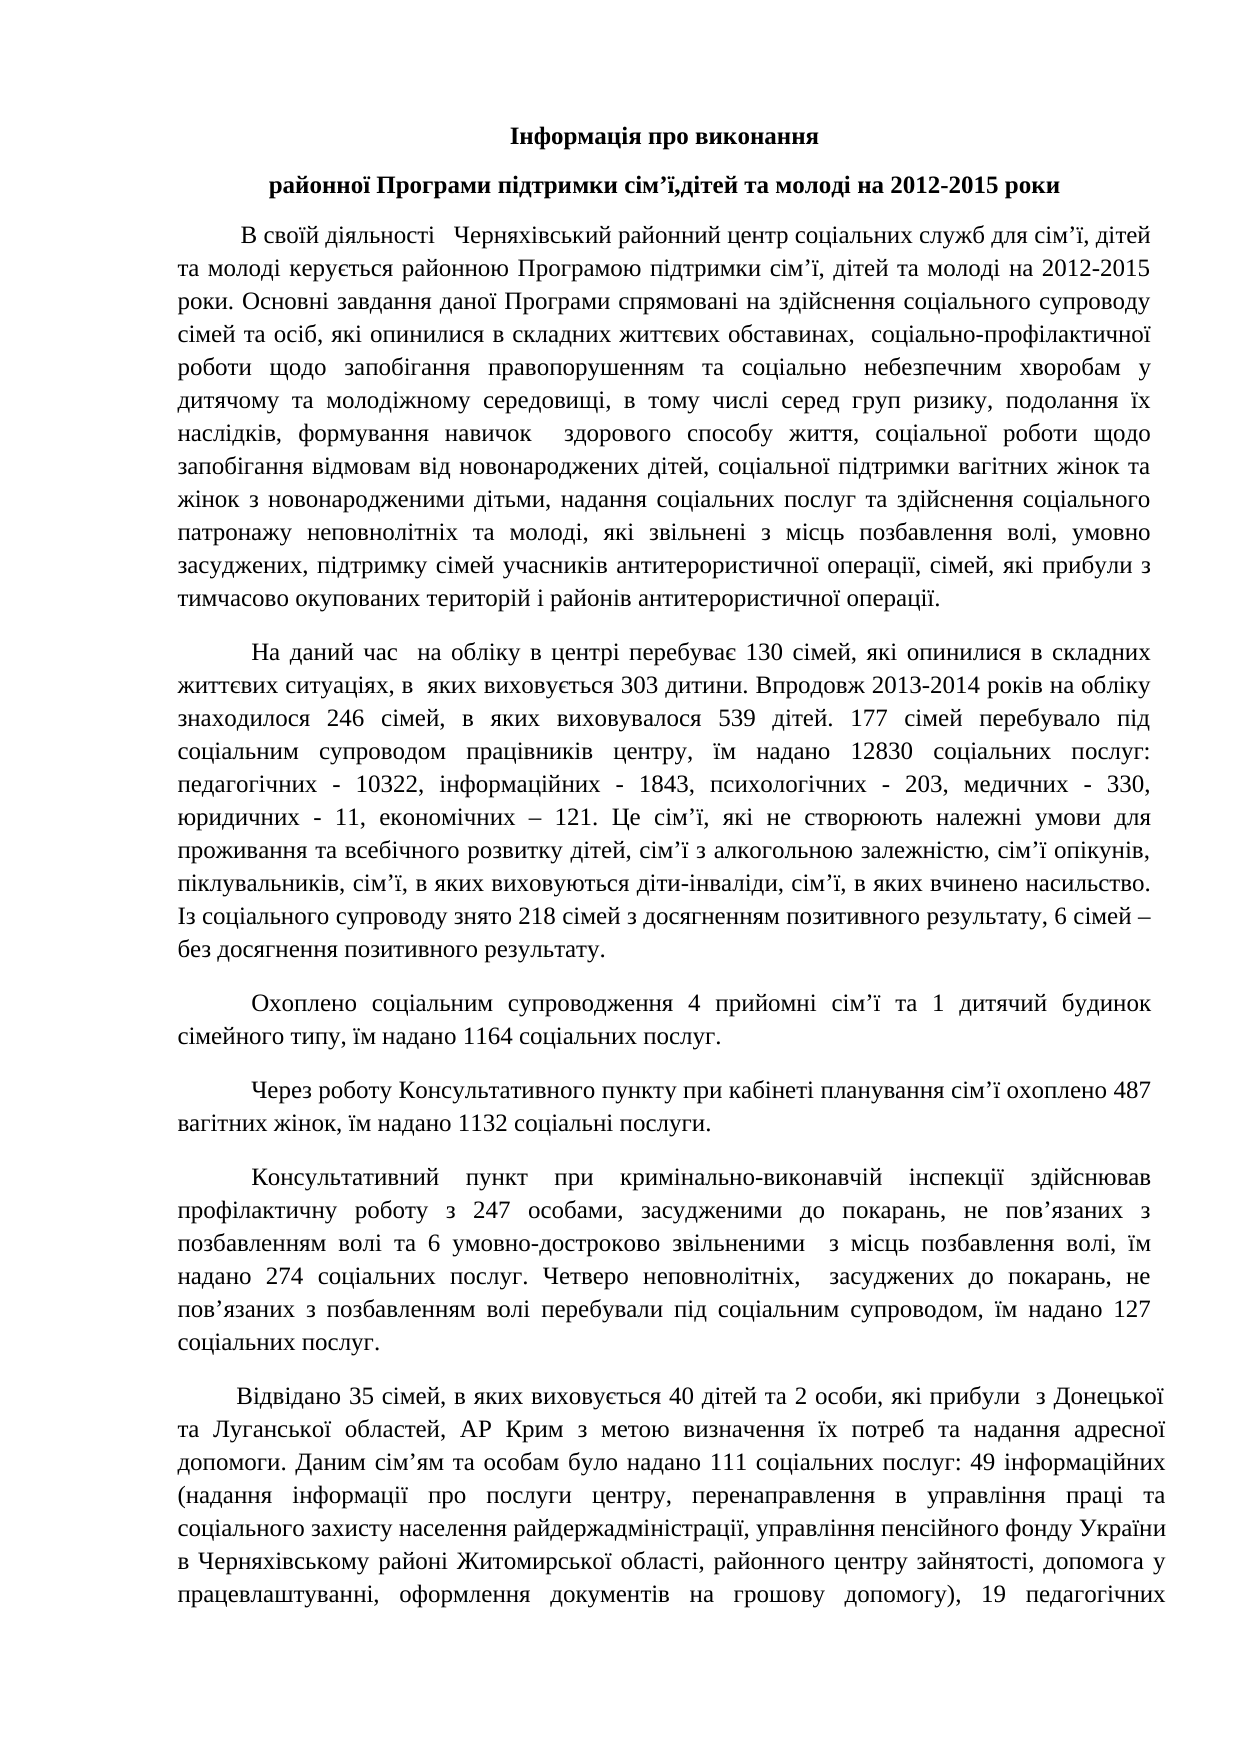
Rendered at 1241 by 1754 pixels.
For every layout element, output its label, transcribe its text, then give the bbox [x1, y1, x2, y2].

text В своїй діяльності Черняхівський районний центр соціальних служб для сім’ї, дітей та молоді керується районною Програмою підтримки сім’ї, дітей та молоді на 2012-2015 роки. Основні завдання даної Програми спрямовані на здійснення соціального супроводу сімей та осіб, які опинилися в складних життєвих обставинах, соціально-профілактичної роботи щодо запобігання правопорушенням та соціально небезпечним хворобам у дитячому та молодіжному середовищі, в тому числі серед груп ризику, подолання їх наслідків, формування навичок здорового способу життя, соціальної роботи щодо запобігання відмовам від новонароджених дітей, соціальної підтримки вагітних жінок та жінок з новонародженими дітьми, надання соціальних послуг та здійснення соціального патронажу неповнолітніх та молоді, які звільнені з місць позбавлення волі, умовно засуджених, підтримку сімей учасників антитерористичної операції, сімей, які прибули з тимчасово окупованих територій і районів антитерористичної операції. [177, 220, 1152, 612]
text На даний час на обліку в центрі перебуває 130 сімей, які опинилися в складних життєвих ситуаціях, в яких виховується 303 дитини. Впродовж 2013-2014 років на обліку знаходилося 246 сімей, в яких виховувалося 539 дітей. 177 сімей перебувало під соціальним супроводом працівників центру, їм надано 12830 соціальних послуг: педагогічних - 10322, інформаційних - 1843, психологічних - 203, медичних - 330, юридичних - 11, економічних – 121. Це сім’ї, які не створюють належні умови для проживання та всебічного розвитку дітей, сім’ї з алкогольною залежністю, сім’ї опікунів, піклувальників, сім’ї, в яких виховуються діти-інваліди, сім’ї, в яких вчинено насильство. Із соціального супроводу знято 218 сімей з досягненням позитивного результату, 6 сімей – без досягнення позитивного результату. [177, 637, 1152, 963]
text Охоплено соціальним супроводження 4 прийомні сім’ї та 1 дитячий будинок сімейного типу, їм надано 1164 соціальних послуг. [177, 988, 1152, 1050]
text Інформація про виконання [177, 121, 1152, 149]
text Консультативний пункт при кримінально-виконавчій інспекції здійснював профілактичну роботу з 247 особами, засудженими до покарань, не пов’язаних з позбавленням волі та 6 умовно-достроково звільненими з місць позбавлення волі, їм надано 274 соціальних послуг. Четверо неповнолітніх, засуджених до покарань, не пов’язаних з позбавленням волі перебували під соціальним супроводом, їм надано 127 соціальних послуг. [177, 1162, 1152, 1356]
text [177, 1381, 1166, 1608]
text Через роботу Консультативного пункту при кабінеті планування сім’ї охоплено 487 вагітних жінок, їм надано 1132 соціальні послуги. [177, 1075, 1152, 1137]
text районної Програми підтримки сім’ї,дітей та молоді на 2012-2015 роки [177, 170, 1152, 199]
